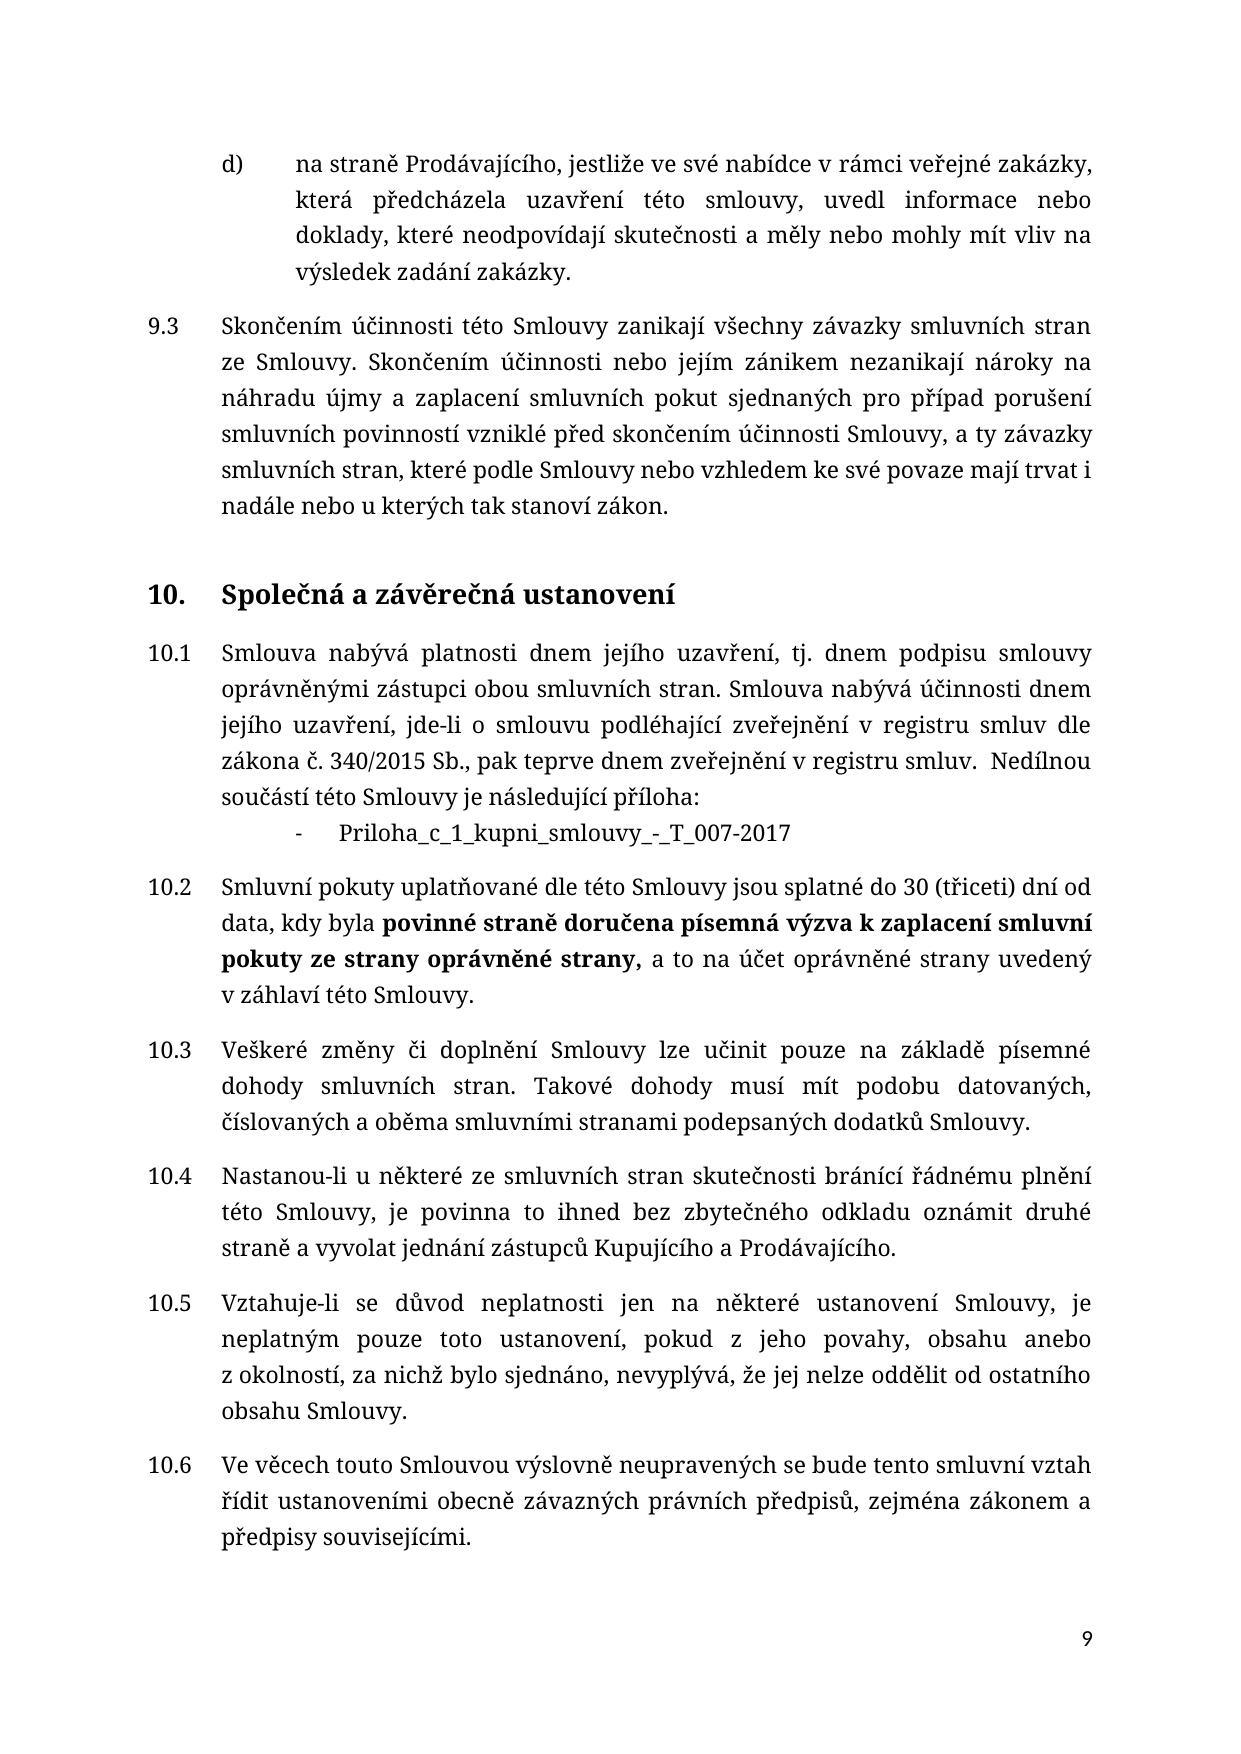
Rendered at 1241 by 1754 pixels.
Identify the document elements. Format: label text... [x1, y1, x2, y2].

text 10.4 Nastanou-li u některé ze smluvních stran skutečnosti bránící řádnému plnění této Smlouvy, je povinna to ihned bez zbytečného odkladu oznámit druhé straně a vyvolat jednání zástupců Kupujícího a Prodávajícího. [148, 1160, 1093, 1263]
text 10.5 Vztahuje-li se důvod neplatnosti jen na některé ustanovení Smlouvy, je neplatným pouze toto ustanovení, pokud z jeho povahy, obsahu anebo z okolností, za nichž bylo sjednáno, nevyplývá, že jej nelze oddělit od ostatního obsahu Smlouvy. [148, 1287, 1093, 1426]
list Priloha_c_1_kupni_smlouvy_-_T_007-2017 [295, 817, 1093, 848]
text 10.1 Smlouva nabývá platnosti dnem jejího uzavření, tj. dnem podpisu smlouvy oprávněnými zástupci obou smluvních stran. Smlouva nabývá účinnosti dnem jejího uzavření, jde-li o smlouvu podléhající zveřejnění v registru smluv dle zákona č. 340/2015 Sb., pak teprve dnem zveřejnění v registru smluv. Nedílnou součástí této Smlouvy je následující příloha: [148, 637, 1093, 812]
text 10.2 Smluvní pokuty uplatňované dle této Smlouvy jsou splatné do 30 (třiceti) dní od data, kdy byla povinné straně doručena písemná výzva k zaplacení smluvní pokuty ze strany oprávněné strany, a to na účet oprávněné strany uvedený v záhlaví této Smlouvy. [148, 871, 1093, 1010]
text 10.3 Veškeré změny či doplnění Smlouvy lze učinit pouze na základě písemné dohody smluvních stran. Takové dohody musí mít podobu datovaných, číslovaných a oběma smluvními stranami podepsaných dodatků Smlouvy. [148, 1034, 1093, 1137]
text 9.3 Skončením účinnosti této Smlouvy zanikají všechny závazky smluvních stran ze Smlouvy. Skončením účinnosti nebo jejím zánikem nezanikají nároky na náhradu újmy a zaplacení smluvních pokut sjednaných pro případ porušení smluvních povinností vzniklé před skončením účinnosti Smlouvy, a ty závazky smluvních stran, které podle Smlouvy nebo vzhledem ke své povaze mají trvat i nadále nebo u kterých tak stanoví zákon. [148, 310, 1093, 521]
list na straně Prodávajícího, jestliže ve své nabídce v rámci veřejné zakázky, která předcházela uzavření této smlouvy, uvedl informace nebo doklady, které neodpovídají skutečnosti a měly nebo mohly mít vliv na výsledek zadání zakázky. [221, 148, 1093, 287]
text 10.6 Ve věcech touto Smlouvou výslovně neupravených se bude tento smluvní vztah řídit ustanoveními obecně závazných právních předpisů, zejména zákonem a předpisy souvisejícími. [148, 1449, 1093, 1552]
text 10. Společná a závěrečná ustanovení [148, 576, 1093, 613]
